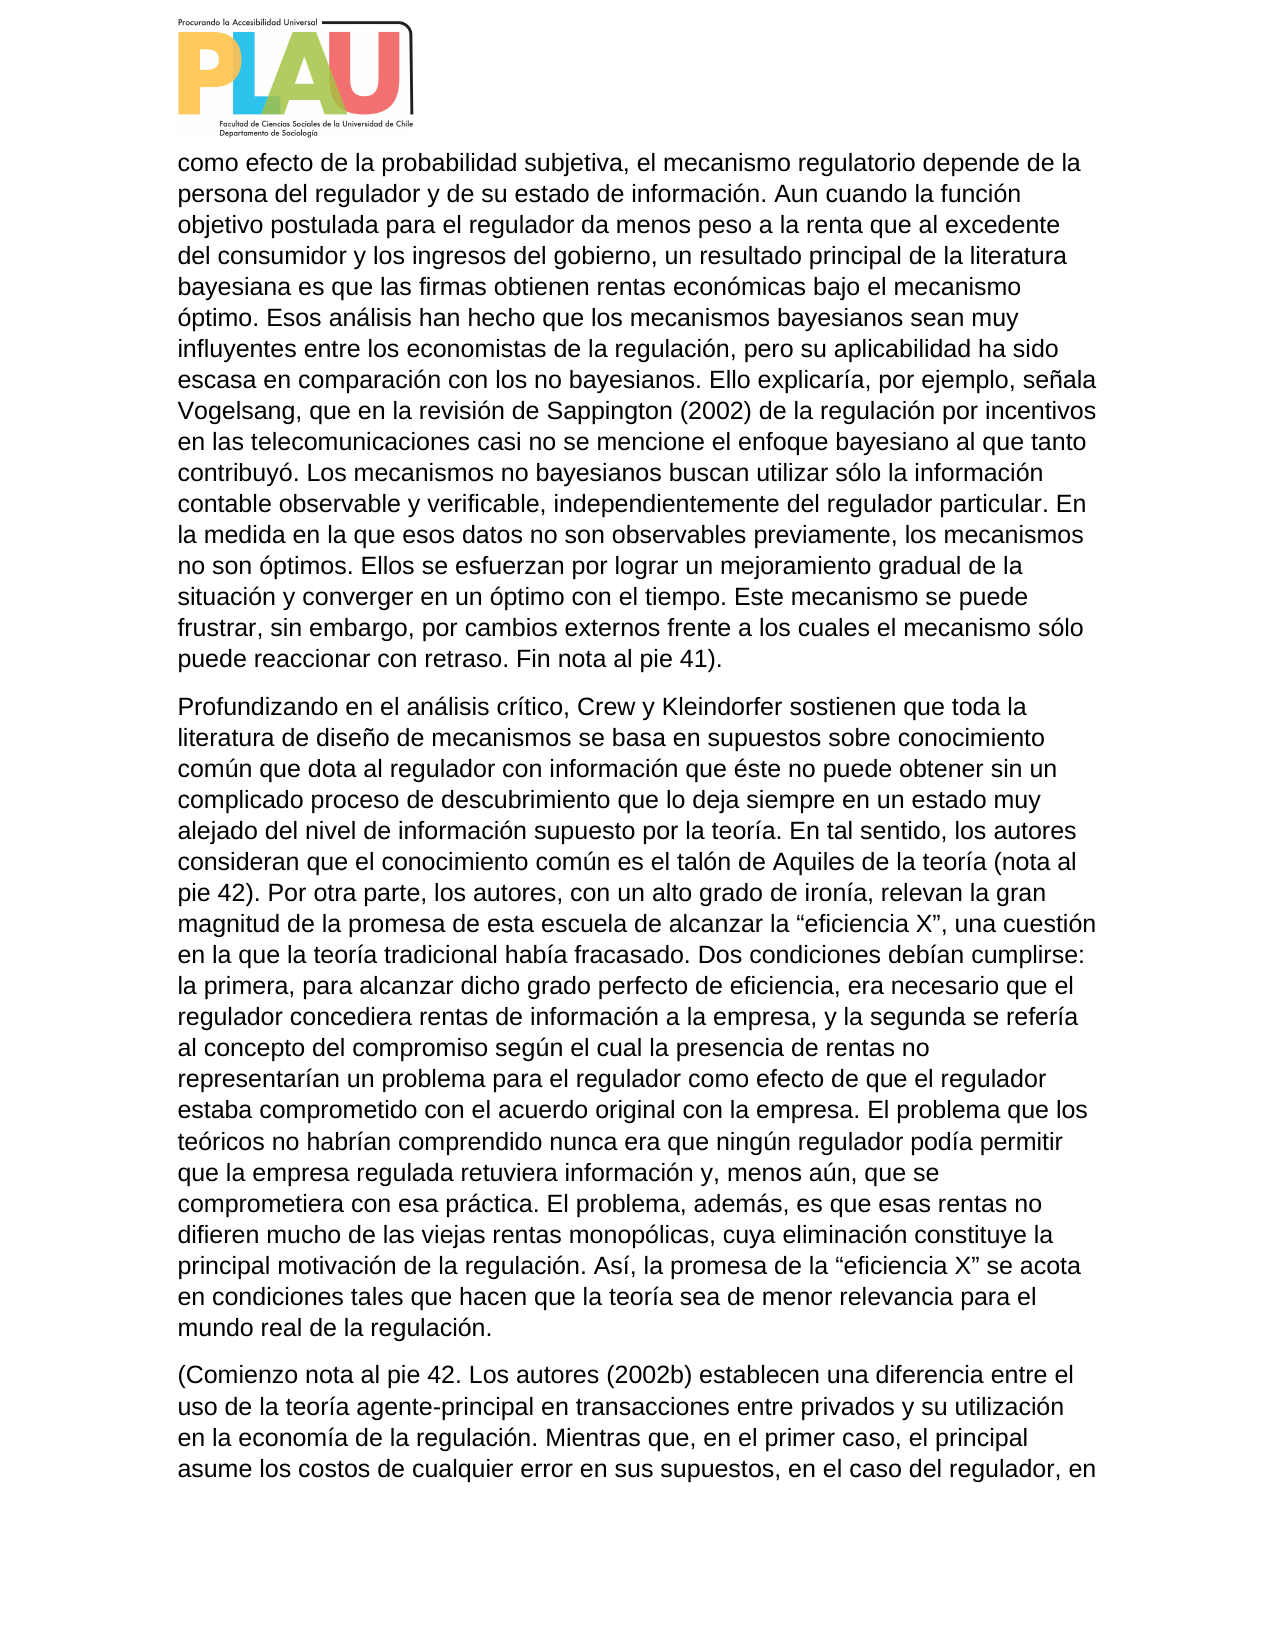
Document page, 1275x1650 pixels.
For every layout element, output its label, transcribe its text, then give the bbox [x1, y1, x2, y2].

picture [176, 16, 415, 139]
text Profundizando en el análisis crítico, Crew y Kleindorfer sostienen que toda la literatura de diseño de mecanismos se basa en supuestos sobre conocimiento común que dota al regulador con información que éste no puede obtener sin un complicado proceso de descubrimiento que lo deja siempre en un estado muy alejado del nivel de información supuesto por la teoría. En tal sentido, los autores consideran que el conocimiento común es el talón de Aquiles de la teoría (nota al pie 42). Por otra parte, los autores, con un alto grado de ironía, relevan la gran magnitud de la promesa de esta escuela de alcanzar la “eficiencia X”, una cuestión en la que la teoría tradicional había fracasado. Dos condiciones debían cumplirse: la primera, para alcanzar dicho grado perfecto de eficiencia, era necesario que el regulador concediera rentas de información a la empresa, y la segunda se refería al concepto del compromiso según el cual la presencia de rentas no representarían un problema para el regulador como efecto de que el regulador estaba comprometido con el acuerdo original con la empresa. El problema que los teóricos no habrían comprendido nunca era que ningún regulador podía permitir que la empresa regulada retuviera información y, menos aún, que se comprometiera con esa práctica. El problema, además, es que esas rentas no difieren mucho de las viejas rentas monopólicas, cuya eliminación constituye la principal motivación de la regulación. Así, la promesa de la “eficiencia X” se acota en condiciones tales que hacen que la teoría sea de menor relevancia para el mundo real de la regulación. [177, 692, 1098, 1342]
